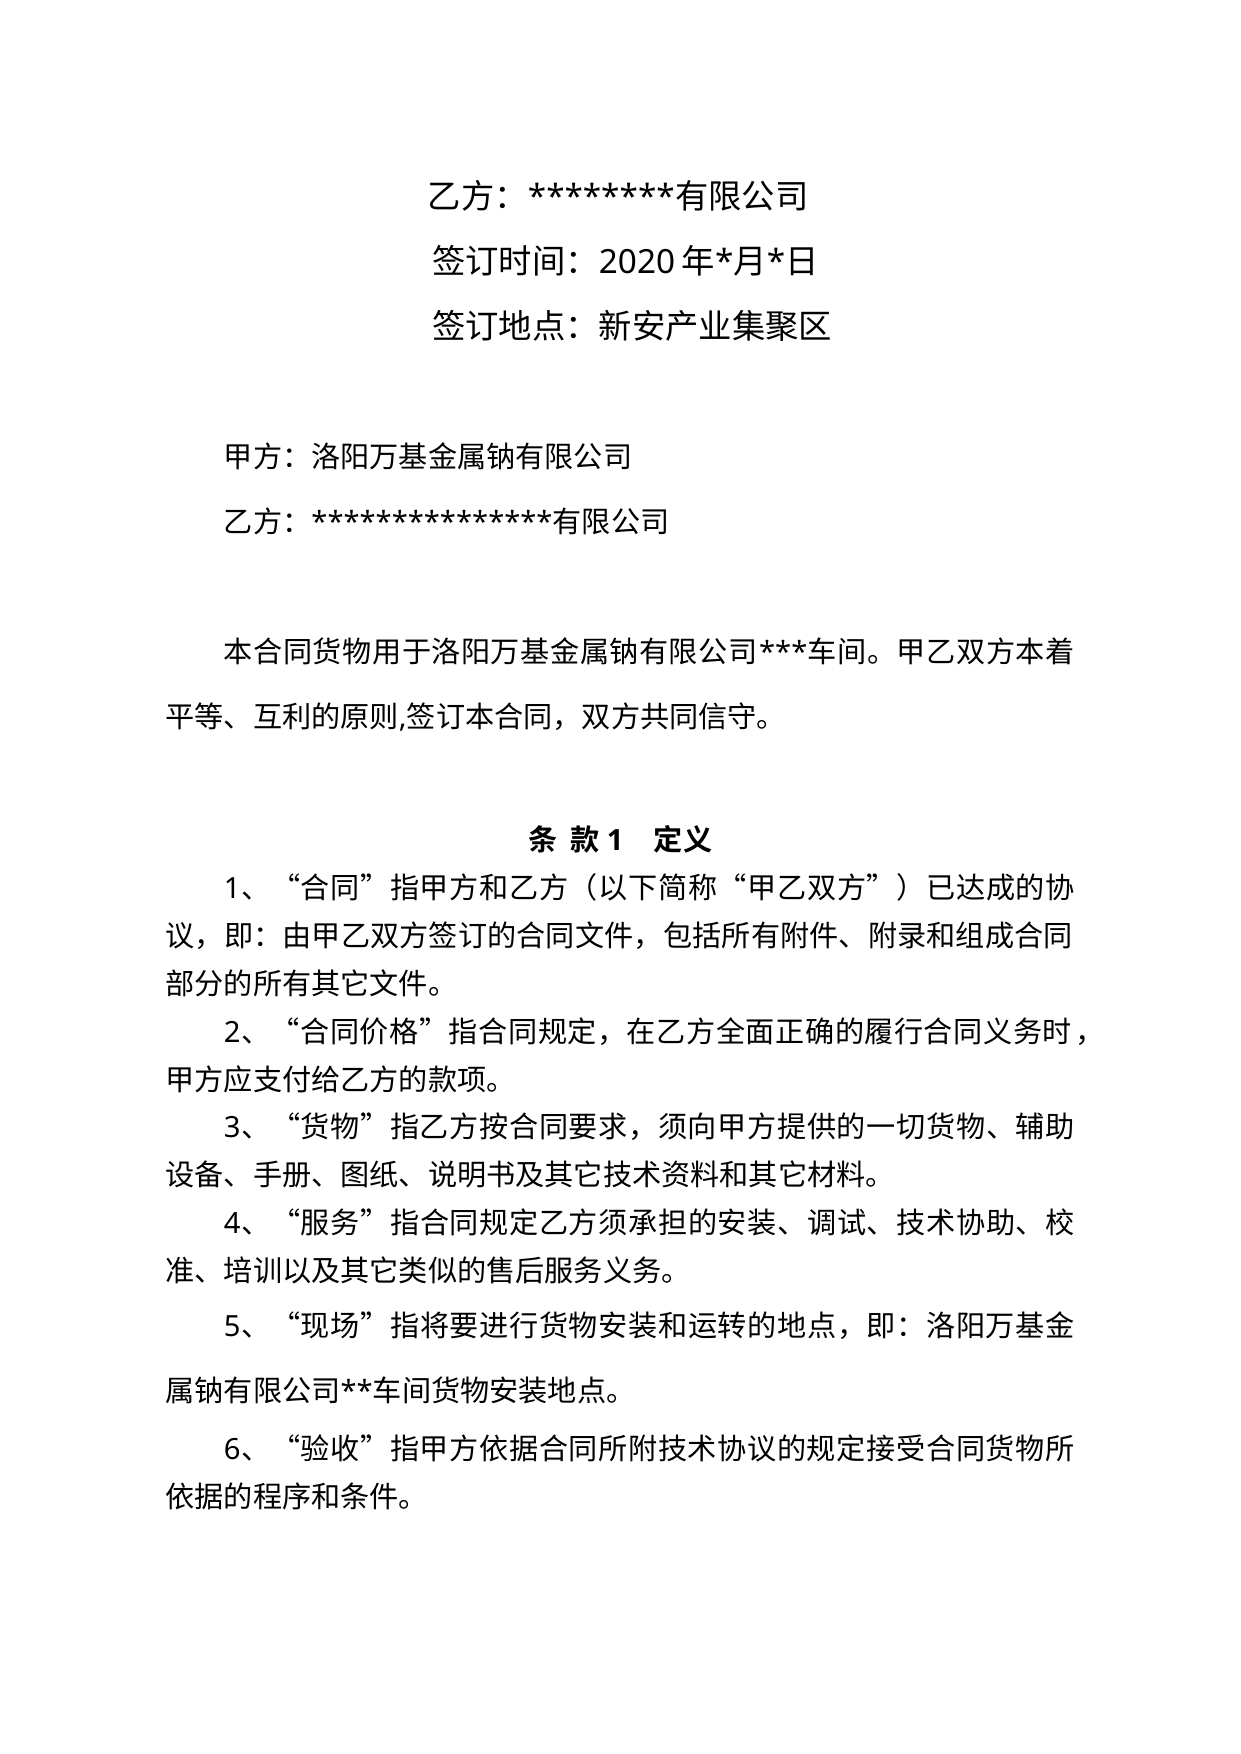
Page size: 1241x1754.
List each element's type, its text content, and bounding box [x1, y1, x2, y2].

text 条 款 1 定义 [165, 812, 1075, 860]
text 4、“服务”指合同规定乙方须承担的安装、调试、技术协助、校准、培训以及其它类似的售后服务义务。 [165, 1195, 1075, 1291]
text 签订地点：新安产业集聚区 [165, 292, 1075, 357]
text 甲方：洛阳万基金属钠有限公司 [165, 422, 1075, 487]
text 5、“现场”指将要进行货物安装和运转的地点，即：洛阳万基金属钠有限公司**车间货物安装地点。 [165, 1291, 1075, 1421]
text 本合同货物用于洛阳万基金属钠有限公司***车间。甲乙双方本着平等、互利的原则,签订本合同，双方共同信守。 [165, 617, 1075, 747]
text 3、“货物”指乙方按合同要求，须向甲方提供的一切货物、辅助设备、手册、图纸、说明书及其它技术资料和其它材料。 [165, 1099, 1075, 1195]
text 乙方：***************有限公司 [165, 487, 1075, 552]
text 1、“合同”指甲方和乙方（以下简称“甲乙双方”）已达成的协议，即：由甲乙双方签订的合同文件，包括所有附件、附录和组成合同部分的所有其它文件。 [165, 860, 1075, 1004]
text 签订时间：2020年*月*日 [165, 227, 1075, 292]
text 2、“合同价格”指合同规定，在乙方全面正确的履行合同义务时，甲方应支付给乙方的款项。 [165, 1004, 1075, 1099]
text 6、“验收”指甲方依据合同所附技术协议的规定接受合同货物所依据的程序和条件。 [165, 1421, 1075, 1517]
text 乙方：********有限公司 [165, 162, 1075, 227]
